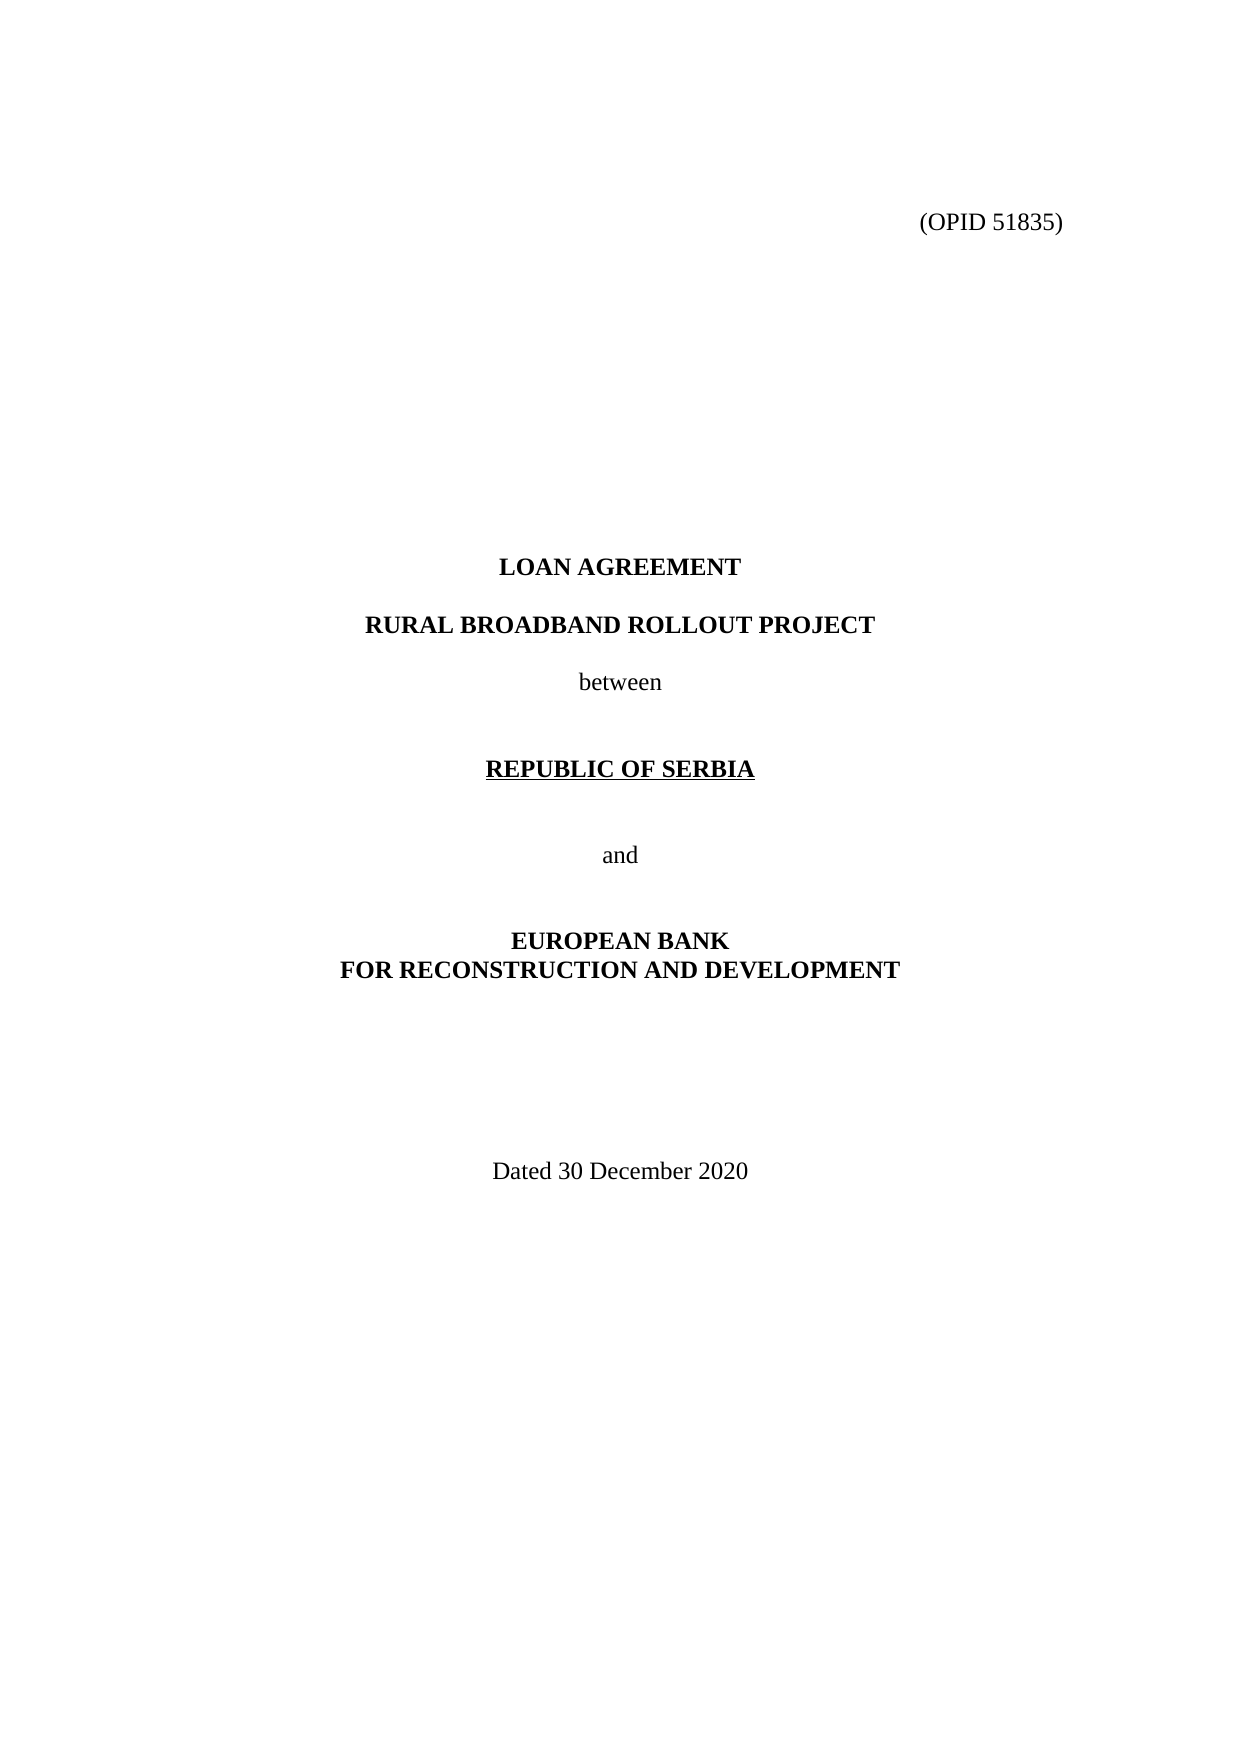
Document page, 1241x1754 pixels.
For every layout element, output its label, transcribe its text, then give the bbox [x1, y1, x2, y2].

text RURAL BROADBAND ROLLOUT PROJECT [177, 610, 1063, 639]
text Dated 30 December 2020 [177, 1156, 1063, 1185]
text FOR RECONSTRUCTION AND DEVELOPMENT [177, 955, 1063, 984]
text LOAN AGREEMENT [177, 552, 1063, 581]
text REPUBLIC OF SERBIA [177, 754, 1063, 782]
text and [177, 840, 1063, 869]
text EUROPEAN BANK [177, 926, 1063, 955]
text between [177, 667, 1063, 696]
text (OPID 51835) [177, 207, 1063, 236]
